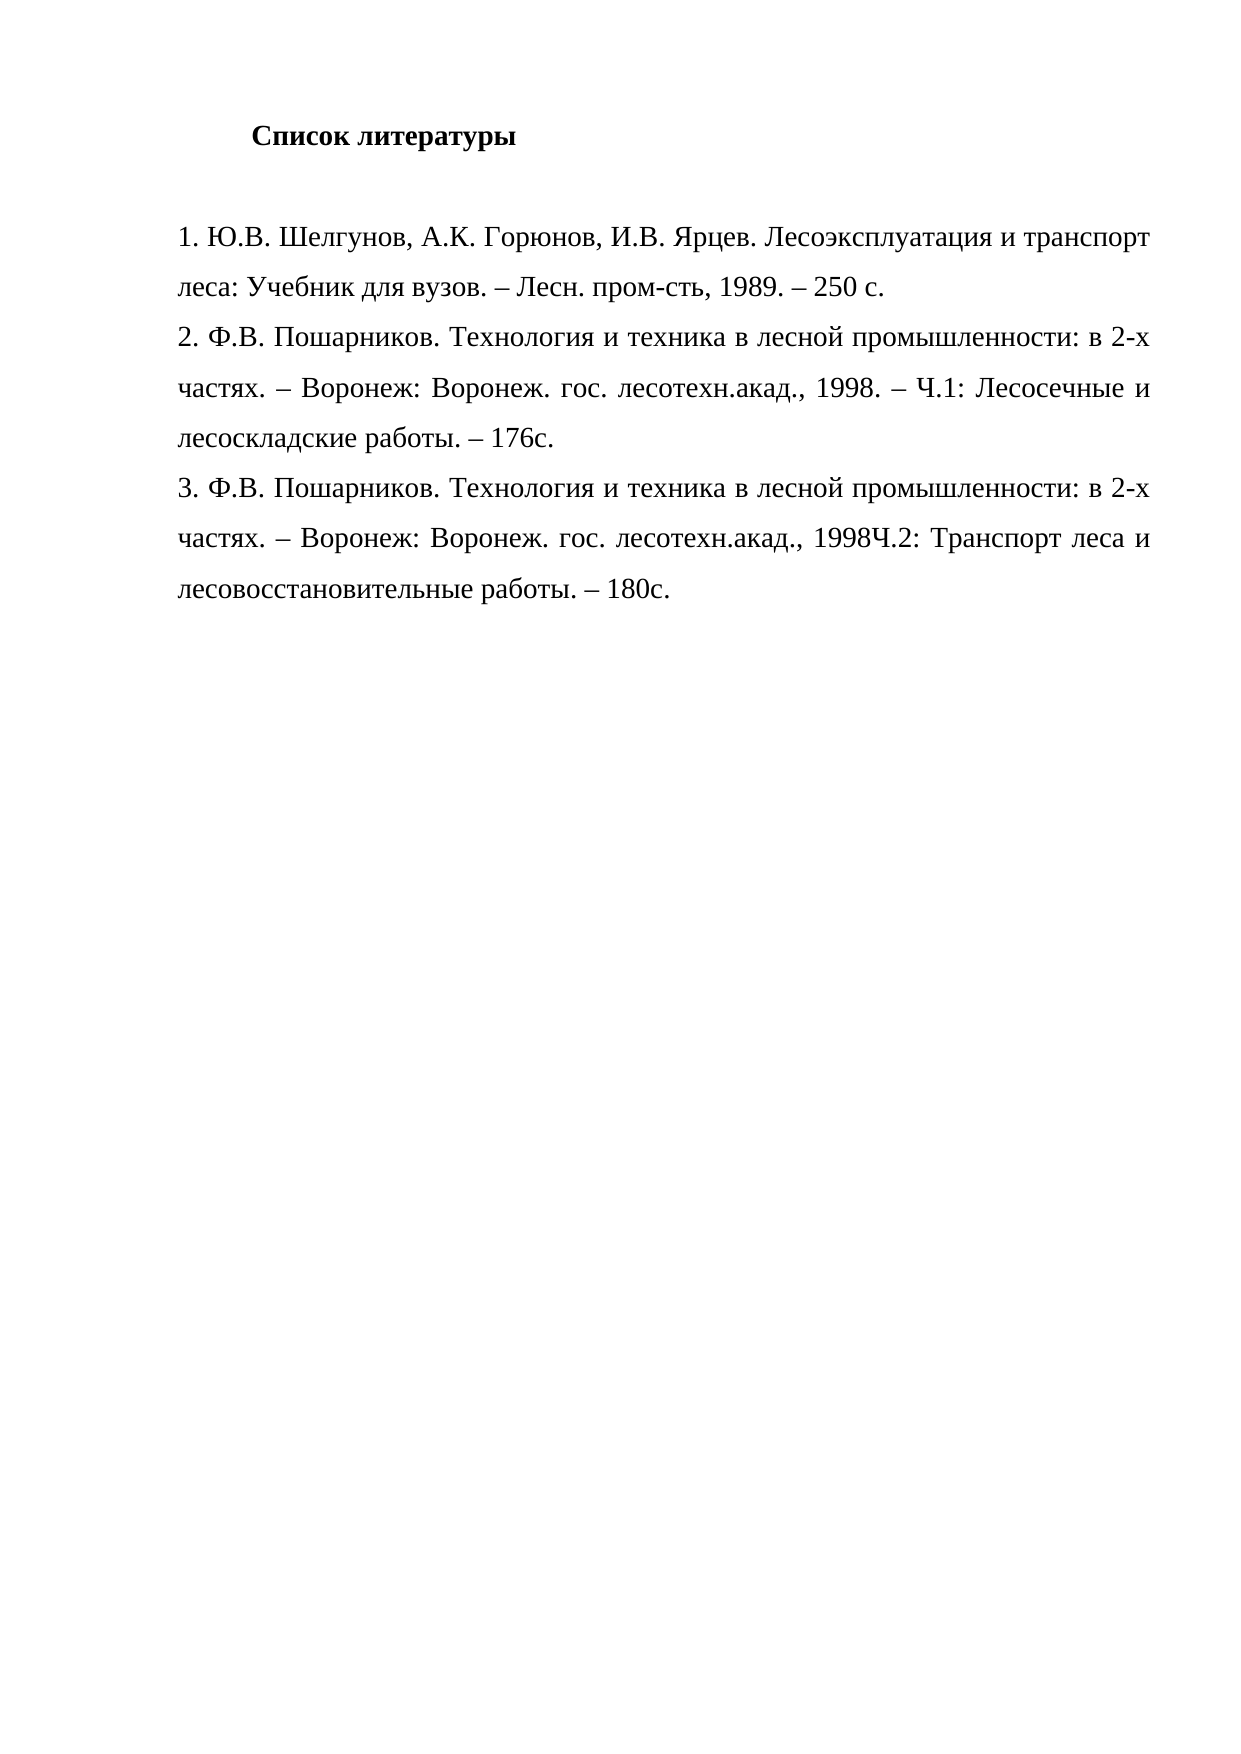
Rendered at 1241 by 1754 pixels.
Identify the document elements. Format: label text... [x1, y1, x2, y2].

text 2. Ф.В. Пошарников. Технология и техника в лесной промышленности: в 2-х частях. – Воронеж: Воронеж. гос. лесотехн.акад., 1998. – Ч.1: Лесосечные и лесоскладские работы. – 176с. [177, 319, 1152, 453]
text 1. Ю.В. Шелгунов, А.К. Горюнов, И.В. Ярцев. Лесоэксплуатация и транспорт леса: Учебник для вузов. – Лесн. пром-сть, 1989. – 250 с. [177, 219, 1152, 303]
text Список литературы [177, 118, 1152, 152]
text 3. Ф.В. Пошарников. Технология и техника в лесной промышленности: в 2-х частях. – Воронеж: Воронеж. гос. лесотехн.акад., 1998Ч.2: Транспорт леса и лесовосстановительные работы. – 180с. [177, 470, 1152, 604]
